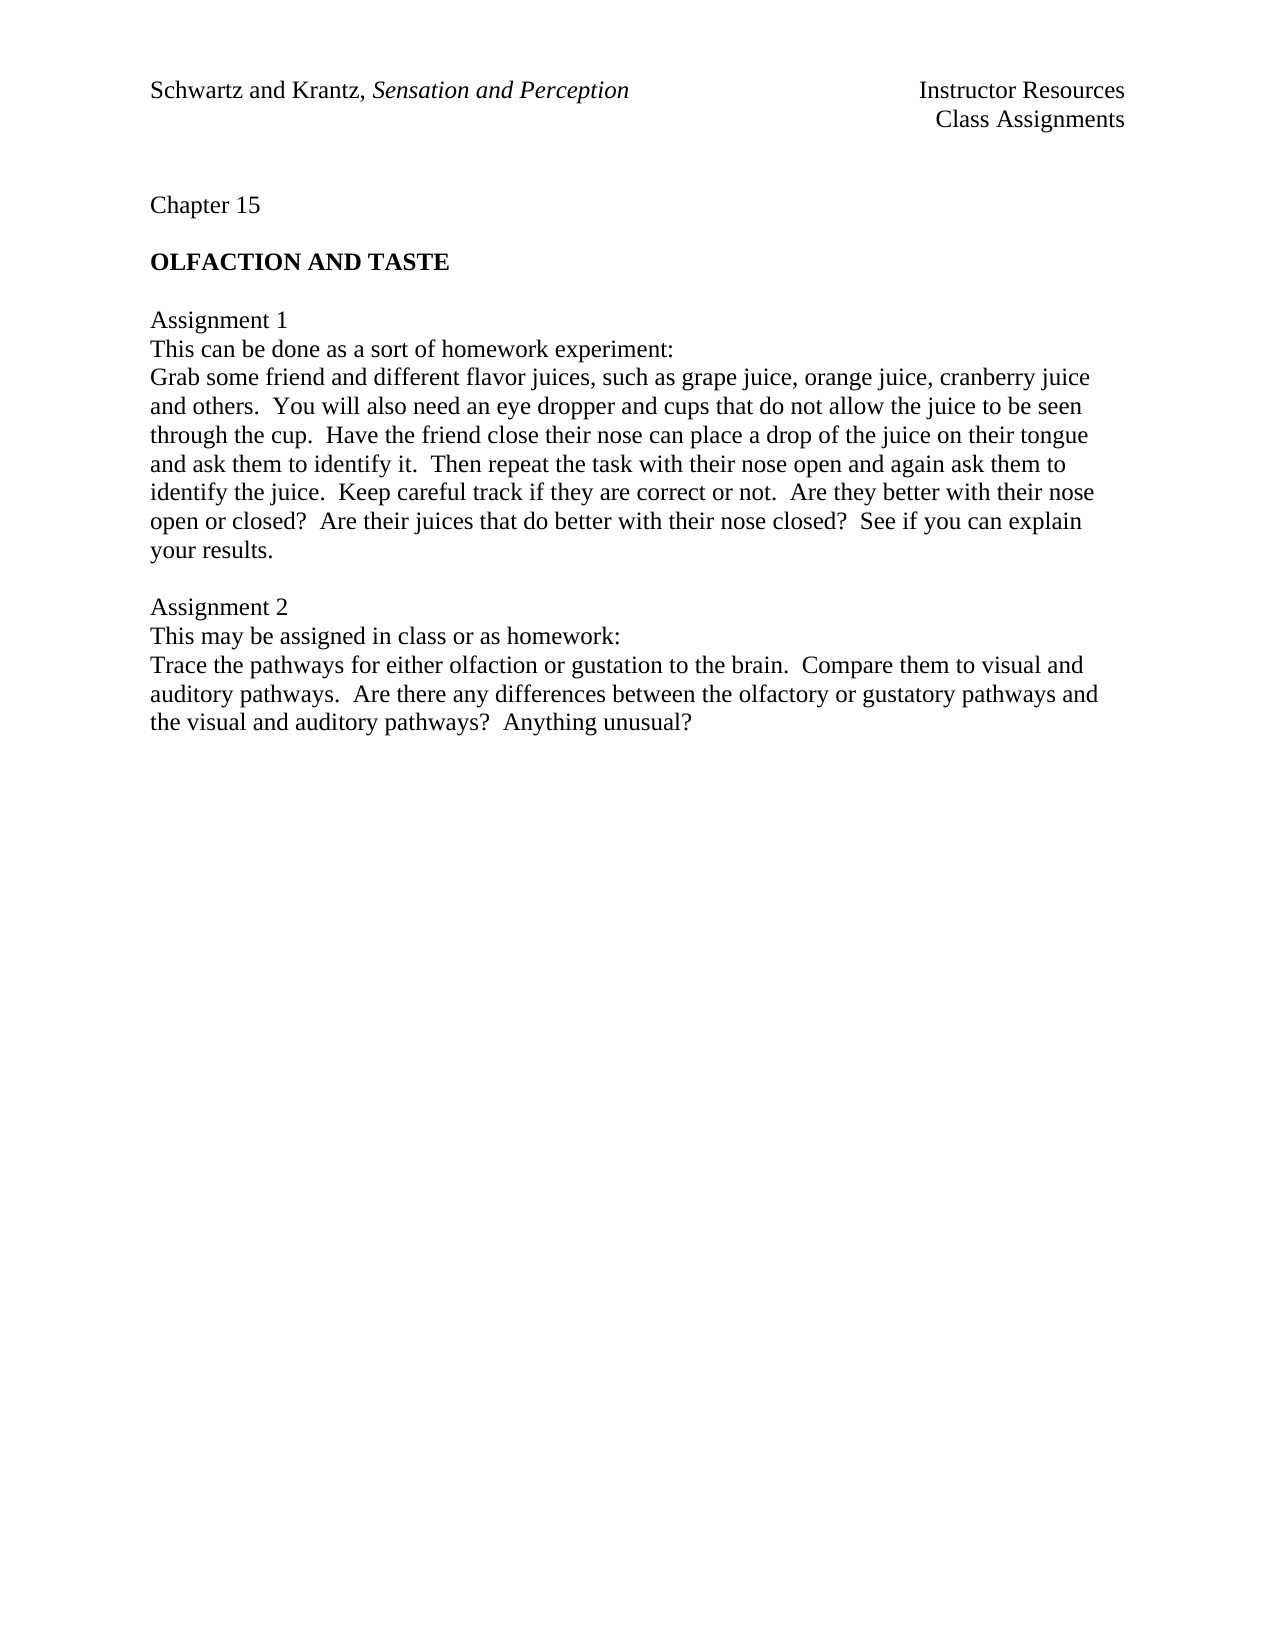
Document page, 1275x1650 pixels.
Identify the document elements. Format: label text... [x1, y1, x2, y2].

text Grab some friend and different flavor juices, such as grape juice, orange juice, cranberry juice and others. You will also need an eye dropper and cups that do not allow the juice to be seen through the cup. Have the friend close their nose can place a drop of the juice on their tongue and ask them to identify it. Then repeat the task with their nose open and again ask them to identify the juice. Keep careful track if they are correct or not. Are they better with their nose open or closed? Are their juices that do better with their nose closed? See if you can explain your results. [150, 362, 1125, 564]
text This can be done as a sort of homework experiment: [150, 334, 1125, 362]
text OLFACTION AND TASTE [150, 247, 1125, 276]
text Trace the pathways for either olfaction or gustation to the brain. Compare them to visual and auditory pathways. Are there any differences between the olfactory or gustatory pathways and the visual and auditory pathways? Anything unusual? [150, 650, 1125, 736]
text Chapter 15 [150, 190, 1125, 219]
text This may be assigned in class or as homework: [150, 621, 1125, 650]
text Assignment 2 [150, 592, 1125, 621]
text Assignment 1 [150, 305, 1125, 334]
